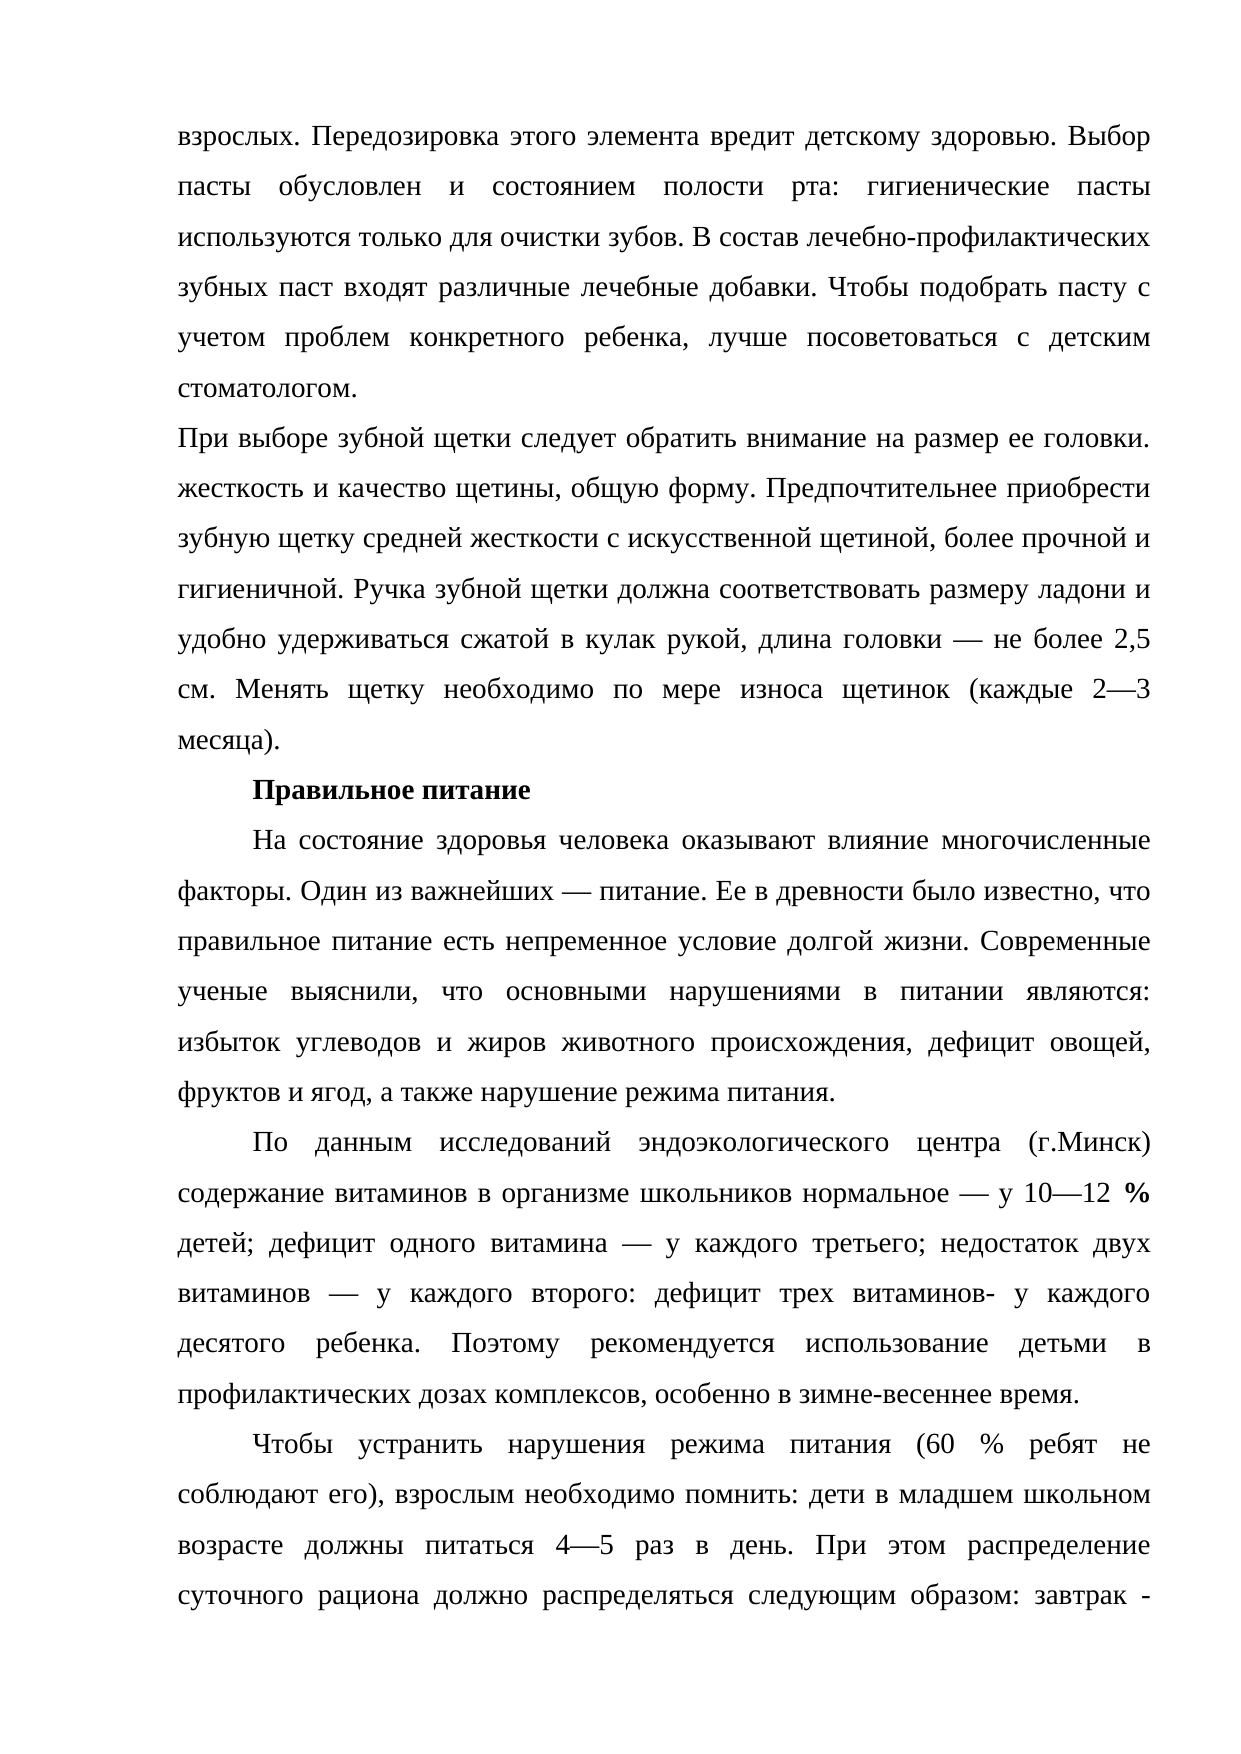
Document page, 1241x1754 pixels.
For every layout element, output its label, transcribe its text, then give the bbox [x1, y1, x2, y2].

text По данным исследований эндоэкологического центра (г.Минск) содержание витаминов в организме школьников нормальное — у 10—12 % детей; дефицит одного витамина — у каждого третьего; недостаток двух витаминов — у каждого второго: дефицит трех витаминов- у каждого десятого ребенка. Поэтому рекомендуется использование детьми в профилактических дозах комплексов, особенно в зимне-весеннее время. [177, 1124, 1152, 1409]
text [177, 118, 1152, 755]
text Правильное питание [177, 772, 1152, 806]
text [177, 1426, 1152, 1611]
text На состояние здоровья человека оказывают влияние многочисленные факторы. Один из важнейших — питание. Ее в древности было известно, что правильное питание есть непременное условие долгой жизни. Современные ученые выяснили, что основными нарушениями в питании являются: избыток углеводов и жиров животного происхождения, дефицит овощей, фруктов и ягод, а также нарушение режима питания. [177, 822, 1152, 1108]
